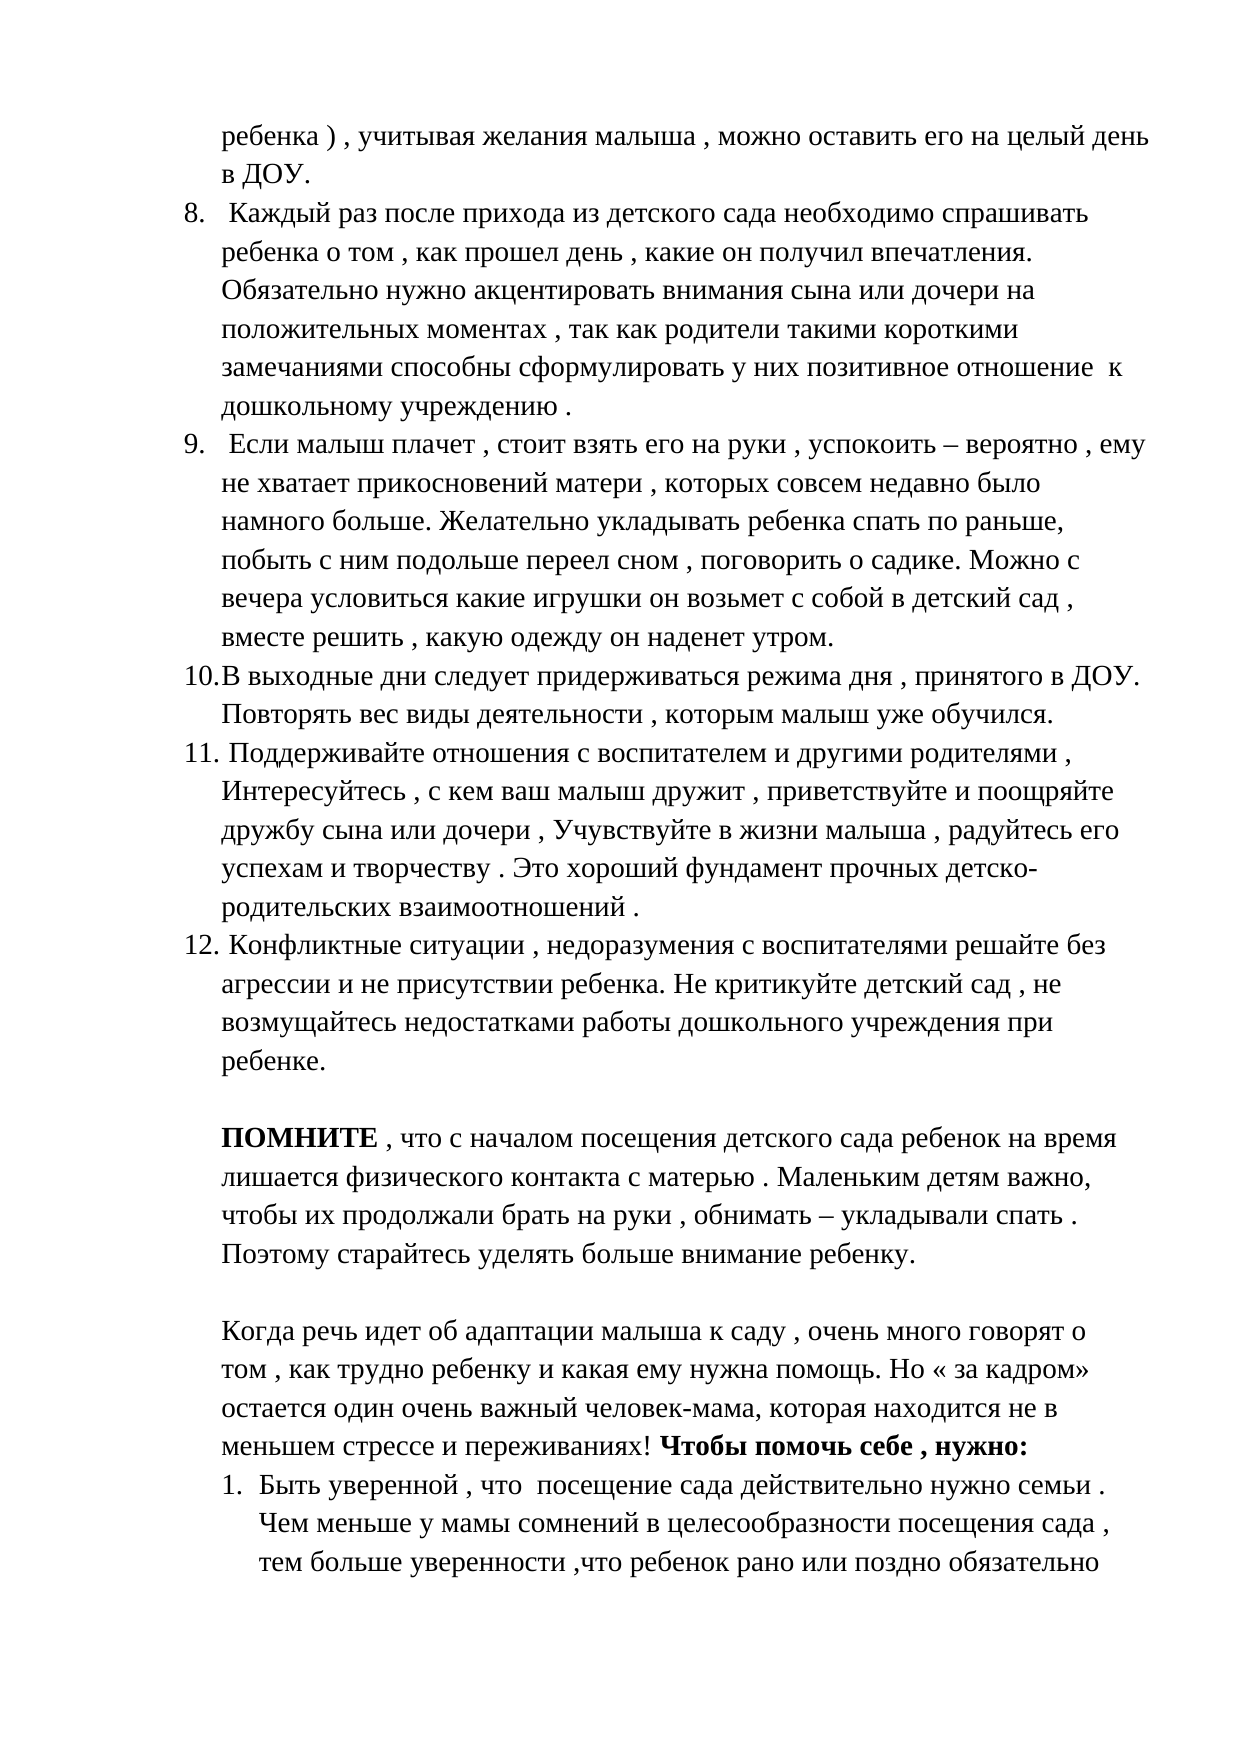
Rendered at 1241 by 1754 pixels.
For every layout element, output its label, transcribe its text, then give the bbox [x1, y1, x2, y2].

list Если малыш плачет , стоит взять его на руки , успокоить – вероятно , ему не хватает прикосновений матери , которых совсем недавно было намного больше. Желательно укладывать ребенка спать по раньше, побыть с ним подольше переел сном , поговорить о садике. Можно с вечера условиться какие игрушки он возьмет с собой в детский сад , вместе решить , какую одежду он наденет утром. [183, 426, 1152, 653]
list Когда речь идет об адаптации малыша к саду , очень много говорят о том , как трудно ребенку и какая ему нужна помощь. Но « за кадром» остается один очень важный человек-мама, которая находится не в меньшем стрессе и переживаниях! Чтобы помочь себе , нужно: [221, 1313, 1152, 1462]
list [221, 1467, 1152, 1578]
list Конфликтные ситуации , недоразумения с воспитателями решайте без агрессии и не присутствии ребенка. Не критикуйте детский сад , не возмущайтесь недостатками работы дошкольного учреждения при ребенке. [183, 927, 1152, 1077]
list В выходные дни следует придерживаться режима дня , принятого в ДОУ. Повторять вес виды деятельности , которым малыш уже обучился. [183, 658, 1152, 730]
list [183, 118, 1152, 190]
list ПОМНИТЕ , что с началом посещения детского сада ребенок на время лишается физического контакта с матерью . Маленьким детям важно, чтобы их продолжали брать на руки , обнимать – укладывали спать . Поэтому старайтесь уделять больше внимание ребенку. [221, 1120, 1152, 1269]
list Поддерживайте отношения с воспитателем и другими родителями , Интересуйтесь , с кем ваш малыш дружит , приветствуйте и поощряйте дружбу сына или дочери , Учувствуйте в жизни малыша , радуйтесь его успехам и творчеству . Это хороший фундамент прочных детско-родительских взаимоотношений . [183, 735, 1152, 922]
list Каждый раз после прихода из детского сада необходимо спрашивать ребенка о том , как прошел день , какие он получил впечатления. Обязательно нужно акцентировать внимания сына или дочери на положительных моментах , так как родители такими короткими замечаниями способны сформулировать у них позитивное отношение к дошкольному учреждению . [183, 195, 1152, 421]
